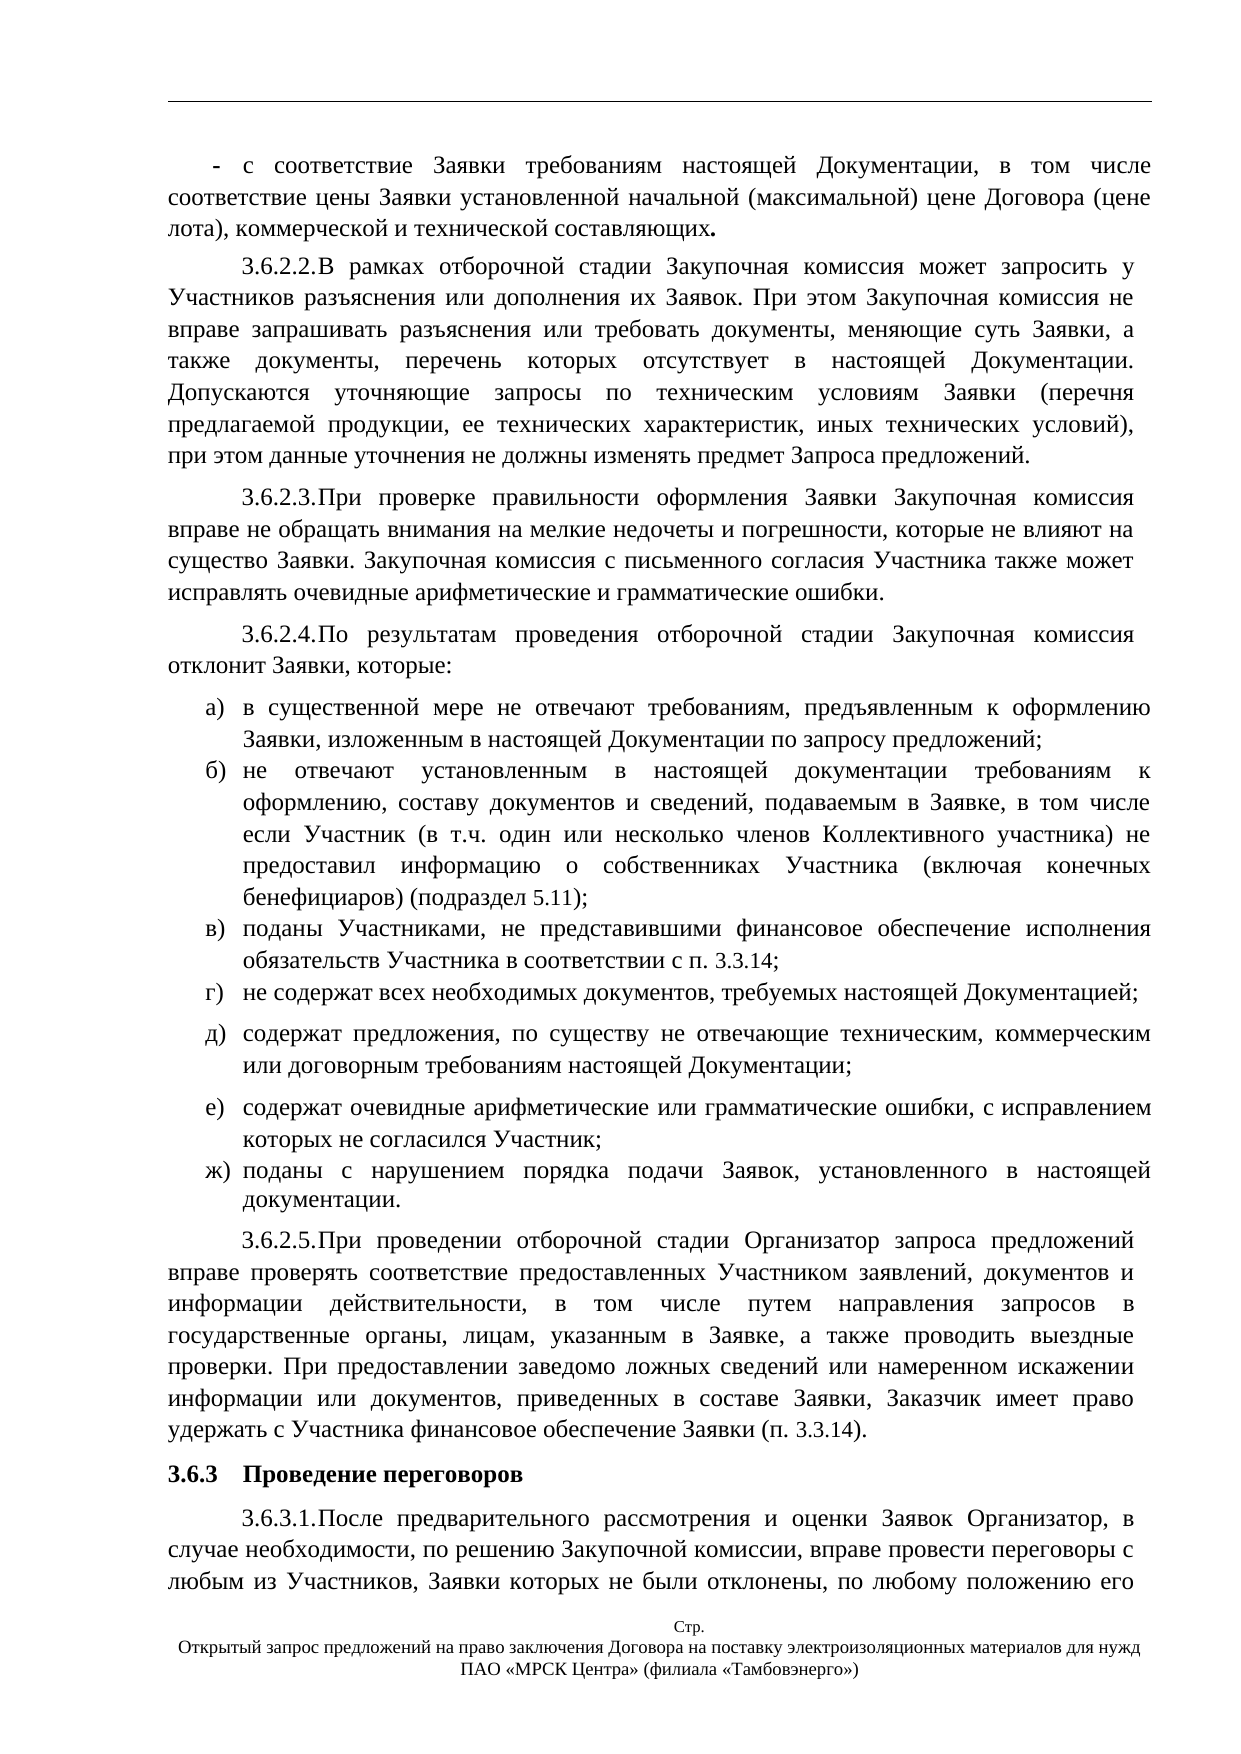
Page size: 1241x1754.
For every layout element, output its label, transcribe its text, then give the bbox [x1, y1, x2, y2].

list в существенной мере не отвечают требованиям, предъявленным к оформлению Заявки, изложенным в настоящей Документации по запросу предложений; [205, 692, 1152, 753]
list При проверке правильности оформления Заявки Закупочная комиссия вправе не обращать внимания на мелкие недочеты и погрешности, которые не влияют на существо Заявки. Закупочная комиссия с письменного согласия Участника также может исправлять очевидные арифметические и грамматические ошибки. [168, 482, 1135, 606]
list содержат предложения, по существу не отвечающие техническим, коммерческим или договорным требованиям настоящей Документации; [205, 1018, 1152, 1079]
list содержат очевидные арифметические или грамматические ошибки, с исправлением которых не согласился Участник; [205, 1092, 1152, 1152]
list В рамках отборочной стадии Закупочная комиссия может запросить у Участников разъяснения или дополнения их Заявок. При этом Закупочная комиссия не вправе запрашивать разъяснения или требовать документы, меняющие суть Заявки, а также документы, перечень которых отсутствует в настоящей Документации. Допускаются уточняющие запросы по техническим условиям Заявки (перечня предлагаемой продукции, ее технических характеристик, иных технических условий), при этом данные уточнения не должны изменять предмет Запроса предложений. [168, 251, 1135, 469]
subtitle Проведение переговоров [168, 1459, 1152, 1487]
list не содержат всех необходимых документов, требуемых настоящей Документацией; [205, 977, 1152, 1005]
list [168, 1503, 1135, 1594]
list с соответствие Заявки требованиям настоящей Документации, в том числе соответствие цены Заявки установленной начальной (максимальной) цене Договора (цене лота), коммерческой и технической составляющих. [168, 150, 1152, 242]
list поданы Участниками, не представившими финансовое обеспечение исполнения обязательств Участника в соответствии с п. 3.3.14; [205, 913, 1152, 974]
list поданы с нарушением порядка подачи Заявок, установленного в настоящей документации. [205, 1155, 1152, 1213]
list При проведении отборочной стадии Организатор запроса предложений вправе проверять соответствие предоставленных Участником заявлений, документов и информации действительности, в том числе путем направления запросов в государственные органы, лицам, указанным в Заявке, а также проводить выездные проверки. При предоставлении заведомо ложных сведений или намеренном искажении информации или документов, приведенных в составе Заявки, Заказчик имеет право удержать с Участника финансовое обеспечение Заявки (п. 3.3.14). [168, 1225, 1135, 1443]
list По результатам проведения отборочной стадии Закупочная комиссия отклонит Заявки, которые: [168, 619, 1135, 679]
list не отвечают установленным в настоящей документации требованиям к оформлению, составу документов и сведений, подаваемым в Заявке, в том числе если Участник (в т.ч. один или несколько членов Коллективного участника) не предоставил информацию о собственниках Участника (включая конечных бенефициаров) (подраздел 5.11); [205, 756, 1152, 911]
